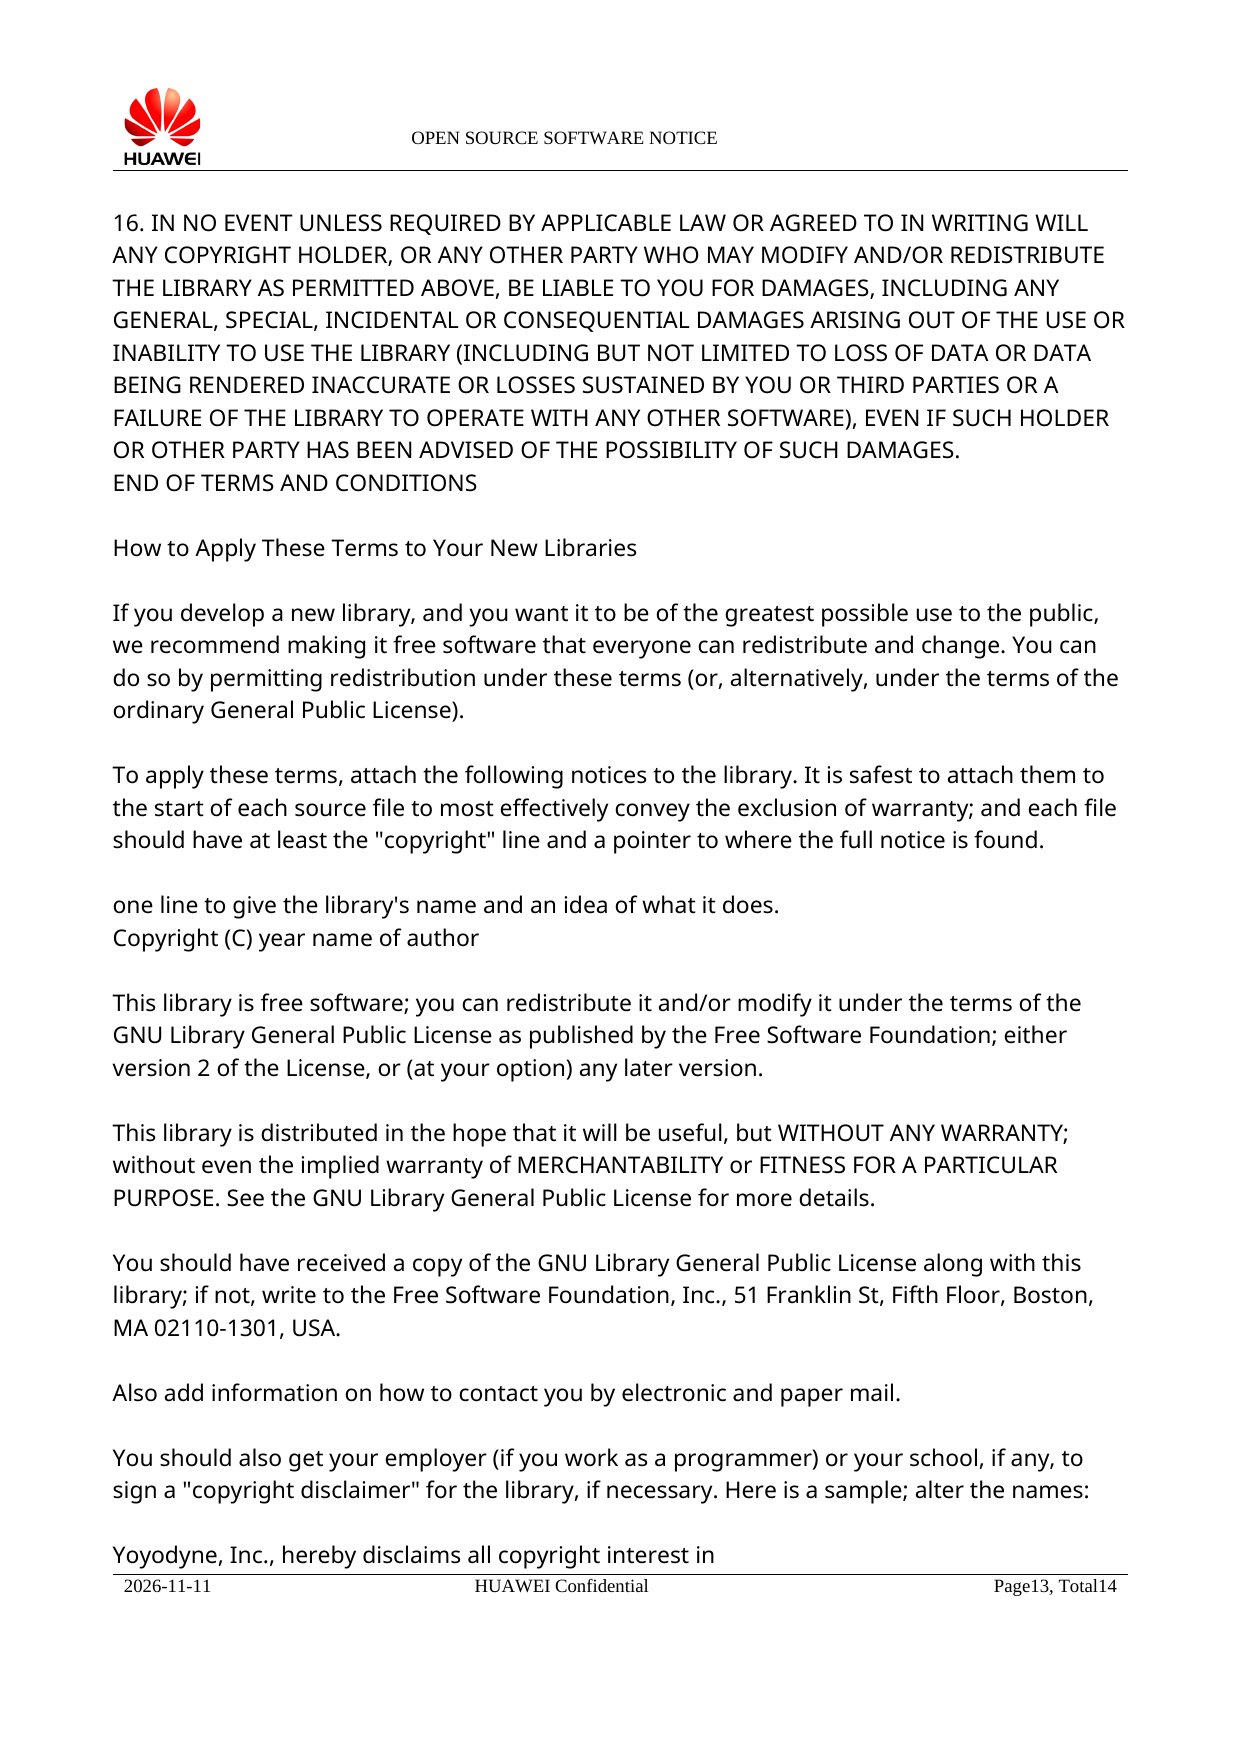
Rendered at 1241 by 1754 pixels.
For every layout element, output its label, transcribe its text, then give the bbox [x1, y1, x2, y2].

text END OF TERMS AND CONDITIONS [112, 466, 1128, 499]
text How to Apply These Terms to Your New Libraries [112, 531, 1128, 564]
text one line to give the library's name and an idea of what it does. [112, 889, 1128, 921]
text This library is distributed in the hope that it will be useful, but WITHOUT ANY WARRANTY; without even the implied warranty of MERCHANTABILITY or FITNESS FOR A PARTICULAR PURPOSE. See the GNU Library General Public License for more details. [112, 1116, 1128, 1214]
text You should have received a copy of the GNU Library General Public License along with this library; if not, write to the Free Software Foundation, Inc., 51 Franklin St, Fifth Floor, Boston, MA 02110-1301, USA. [112, 1246, 1128, 1344]
text 16. IN NO EVENT UNLESS REQUIRED BY APPLICABLE LAW OR AGREED TO IN WRITING WILL ANY COPYRIGHT HOLDER, OR ANY OTHER PARTY WHO MAY MODIFY AND/OR REDISTRIBUTE THE LIBRARY AS PERMITTED ABOVE, BE LIABLE TO YOU FOR DAMAGES, INCLUDING ANY GENERAL, SPECIAL, INCIDENTAL OR CONSEQUENTIAL DAMAGES ARISING OUT OF THE USE OR INABILITY TO USE THE LIBRARY (INCLUDING BUT NOT LIMITED TO LOSS OF DATA OR DATA BEING RENDERED INACCURATE OR LOSSES SUSTAINED BY YOU OR THIRD PARTIES OR A FAILURE OF THE LIBRARY TO OPERATE WITH ANY OTHER SOFTWARE), EVEN IF SUCH HOLDER OR OTHER PARTY HAS BEEN ADVISED OF THE POSSIBILITY OF SUCH DAMAGES. [112, 206, 1128, 466]
picture [124, 88, 201, 165]
text If you develop a new library, and you want it to be of the greatest possible use to the public, we recommend making it free software that everyone can redistribute and change. You can do so by permitting redistribution under these terms (or, alternatively, under the terms of the ordinary General Public License). [112, 596, 1128, 726]
text Also add information on how to contact you by electronic and paper mail. [112, 1376, 1128, 1409]
text You should also get your employer (if you work as a programmer) or your school, if any, to sign a "copyright disclaimer" for the library, if necessary. Here is a sample; alter the names: [112, 1441, 1128, 1506]
text Copyright (C) year name of author [112, 921, 1128, 954]
text Yoyodyne, Inc., hereby disclaims all copyright interest in [112, 1539, 1128, 1571]
text To apply these terms, attach the following notices to the library. It is safest to attach them to the start of each source file to most effectively convey the exclusion of warranty; and each file should have at least the "copyright" line and a pointer to where the full notice is found. [112, 759, 1128, 856]
text This library is free software; you can redistribute it and/or modify it under the terms of the GNU Library General Public License as published by the Free Software Foundation; either version 2 of the License, or (at your option) any later version. [112, 986, 1128, 1084]
